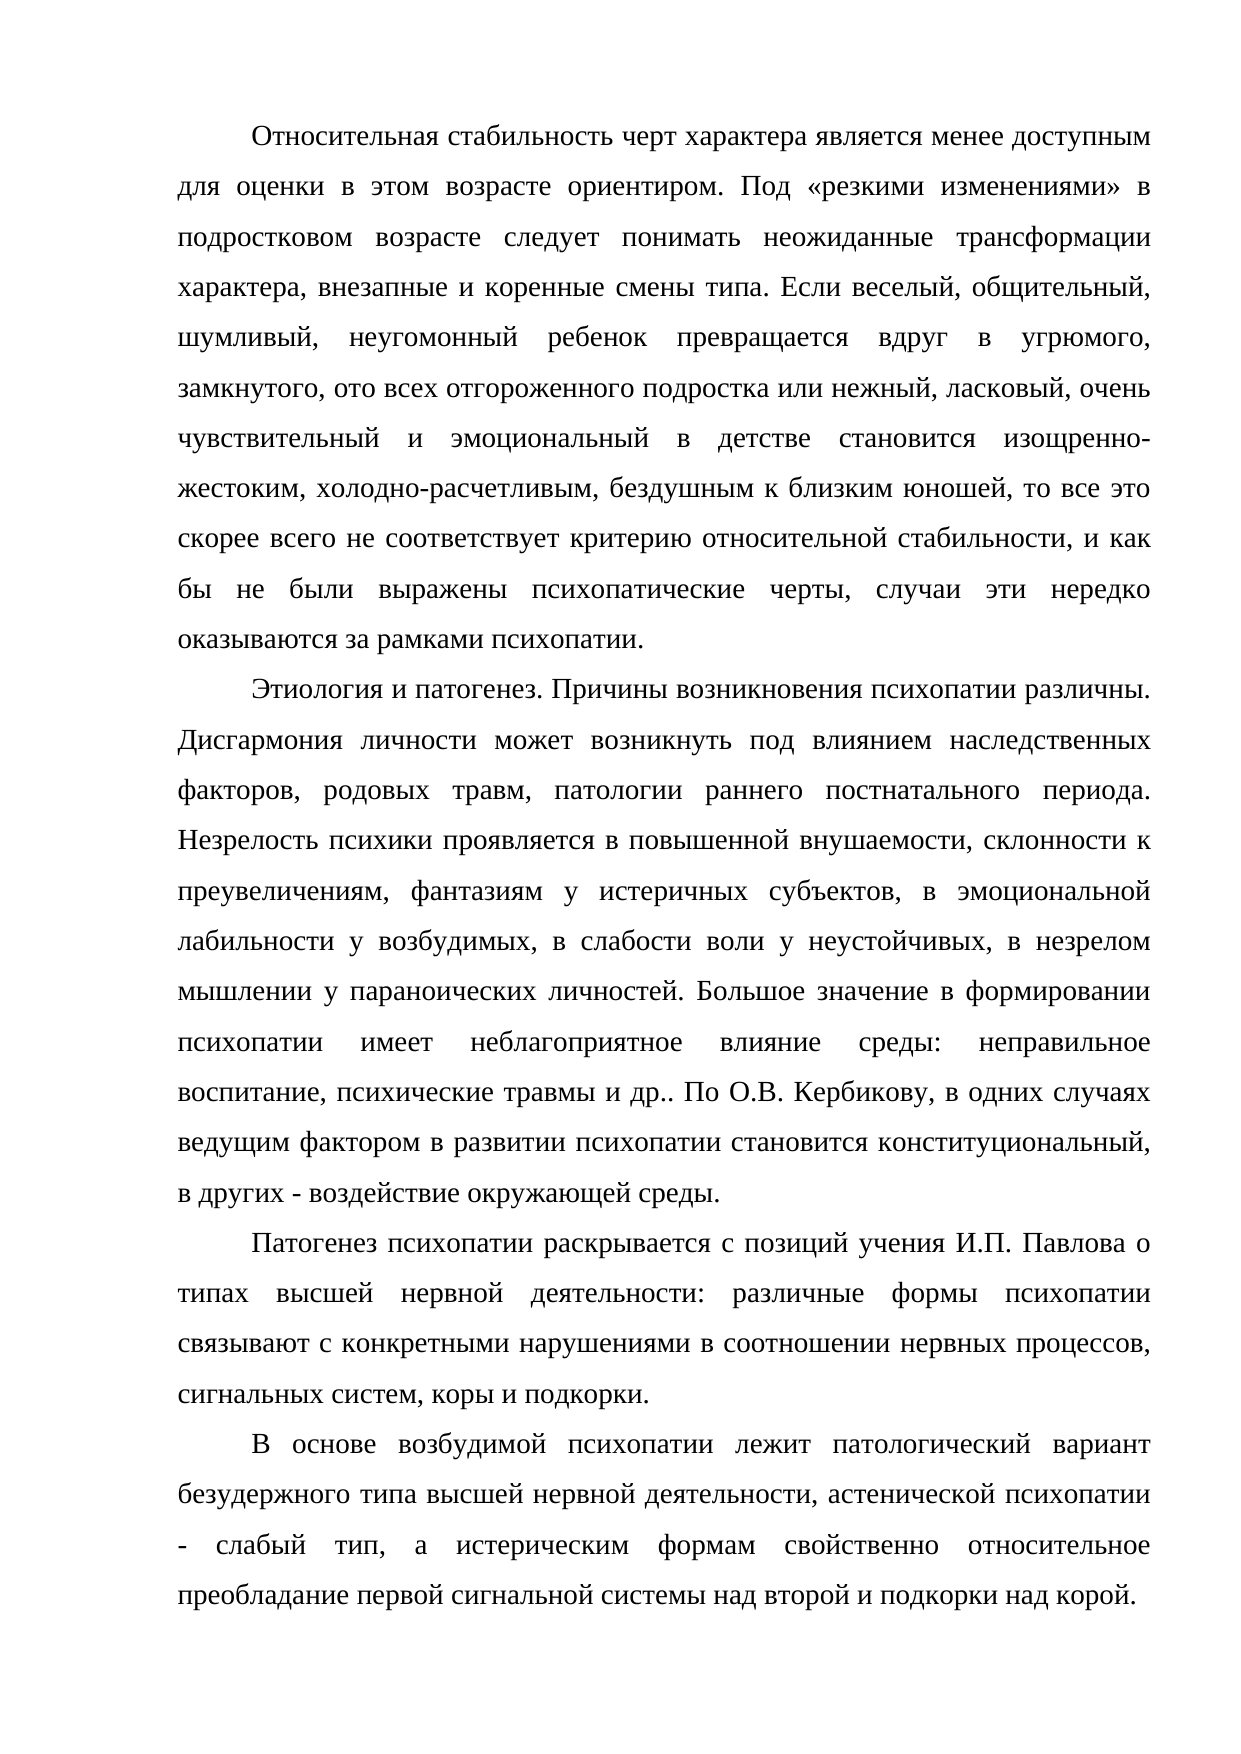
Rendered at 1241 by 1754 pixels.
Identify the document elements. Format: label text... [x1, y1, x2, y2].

text Относительная стабильность черт характера является менее доступным для оценки в этом возрасте ориентиром. Под «резкими изменениями» в подростковом возрасте следует понимать неожиданные трансформации характера, внезапные и коренные смены типа. Если веселый, общительный, шумливый, неугомонный ребенок превращается вдруг в угрюмого, замкнутого, ото всех отгороженного подростка или нежный, ласковый, очень чувствительный и эмоциональный в детстве становится изощренно-жестоким, холодно-расчетливым, бездушным к близким юношей, то все это скорее всего не соответствует критерию относительной стабильности, и как бы не были выражены психопатические черты, случаи эти нередко оказываются за рамками психопатии. [177, 118, 1152, 655]
text Патогенез психопатии раскрывается с позиций учения И.П. Павлова о типах высшей нервной деятельности: различные формы психопатии связывают с конкретными нарушениями в соотношении нервных процессов, сигнальных систем, коры и подкорки. [177, 1225, 1152, 1409]
text Этиология и патогенез. Причины возникновения психопатии различны. Дисгармония личности может возникнуть под влиянием наследственных факторов, родовых травм, патологии раннего постнатального периода. Незрелость психики проявляется в повышенной внушаемости, склонности к преувеличениям, фантазиям у истеричных субъектов, в эмоциональной лабильности у возбудимых, в слабости воли у неустойчивых, в незрелом мышлении у параноических личностей. Большое значение в формировании психопатии имеет неблагоприятное влияние среды: неправильное воспитание, психические травмы и др.. По О.В. Кербикову, в одних случаях ведущим фактором в развитии психопатии становится конституциональный, в других - воздействие окружающей среды. [177, 672, 1152, 1208]
text В основе возбудимой психопатии лежит патологический вариант безудержного типа высшей нервной деятельности, астенической психопатии - слабый тип, а истерическим формам свойственно относительное преобладание первой сигнальной системы над второй и подкорки над корой. [177, 1426, 1152, 1611]
